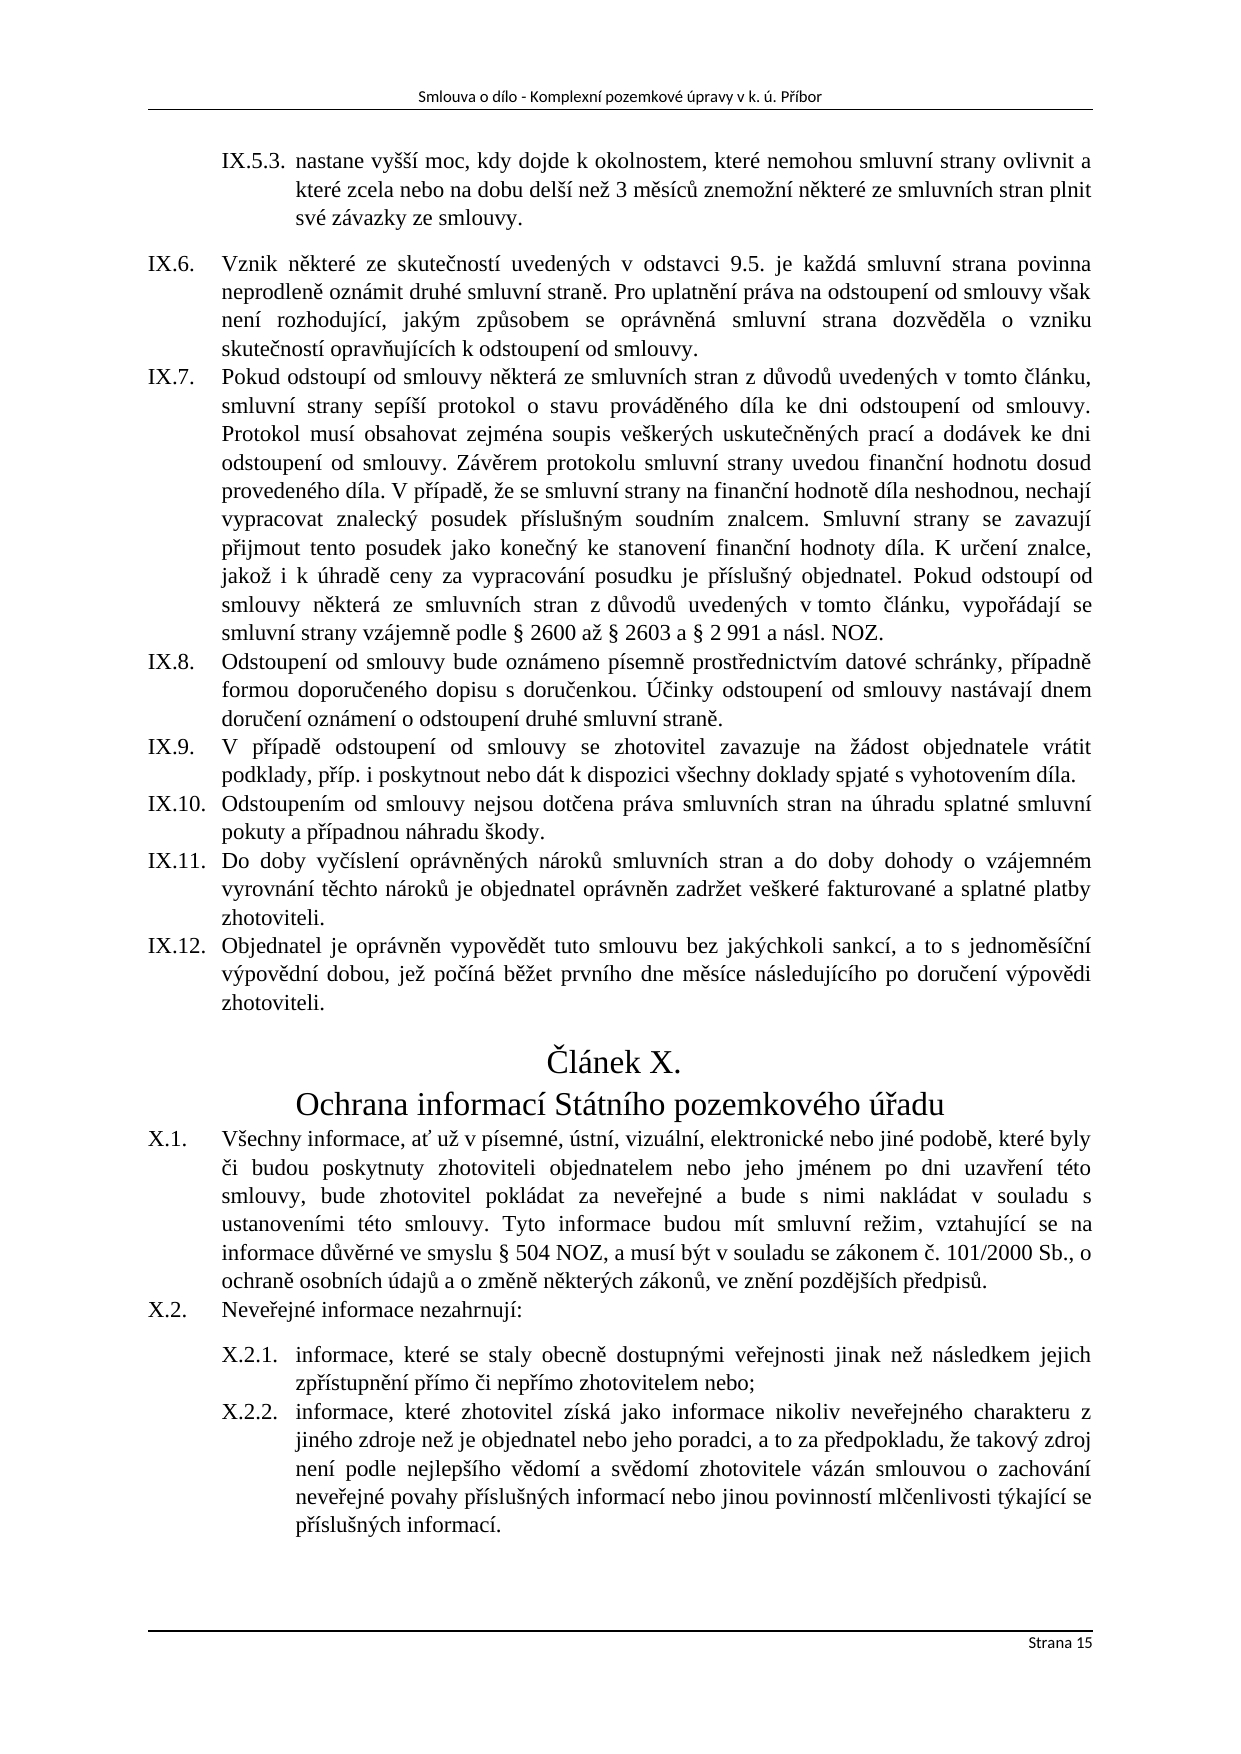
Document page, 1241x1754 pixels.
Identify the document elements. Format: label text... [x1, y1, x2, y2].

list V případě odstoupení od smlouvy se zhotovitel zavazuje na žádost objednatele vrátit podklady, příp. i poskytnout nebo dát k dispozici všechny doklady spjaté s vyhotovením díla. [148, 733, 1093, 788]
list Vznik některé ze skutečností uvedených v odstavci 9.5. je každá smluvní strana povinna neprodleně oznámit druhé smluvní straně. Pro uplatnění práva na odstoupení od smlouvy však není rozhodující, jakým způsobem se oprávněná smluvní strana dozvěděla o vzniku skutečností opravňujících k odstoupení od smlouvy. [148, 249, 1093, 361]
list Všechny informace, ať už v písemné, ústní, vizuální, elektronické nebo jiné podobě, které byly či budou poskytnuty zhotoviteli objednatelem nebo jeho jménem po dni uzavření této smlouvy, bude zhotovitel pokládat za neveřejné a bude s nimi nakládat v souladu s ustanoveními této smlouvy. Tyto informace budou mít smluvní režim, vztahující se na informace důvěrné ve smyslu § 504 NOZ, a musí být v souladu se zákonem č. 101/2000 Sb., o ochraně osobních údajů a o změně některých zákonů, ve znění pozdějších předpisů. [148, 1125, 1093, 1294]
list Odstoupení od smlouvy bude oznámeno písemně prostřednictvím datové schránky, případně formou doporučeného dopisu s doručenkou. Účinky odstoupení od smlouvy nastávají dnem doručení oznámení o odstoupení druhé smluvní straně. [148, 648, 1093, 731]
subtitle Ochrana informací Státního pozemkového úřadu [148, 1042, 1093, 1122]
list Objednatel je oprávněn vypovědět tuto smlouvu bez jakýchkoli sankcí, a to s jednoměsíční výpovědní dobou, jež počíná běžet prvního dne měsíce následujícího po doručení výpovědi zhotoviteli. [148, 932, 1093, 1015]
text nastane vyšší moc, kdy dojde k okolnostem, které nemohou smluvní strany ovlivnit a které zcela nebo na dobu delší než 3 měsíců znemožní některé ze smluvních stran plnit své závazky ze smlouvy. [221, 148, 1093, 231]
list Odstoupením od smlouvy nejsou dotčena práva smluvních stran na úhradu splatné smluvní pokuty a případnou náhradu škody. [148, 790, 1093, 845]
text informace, které se staly obecně dostupnými veřejnosti jinak než následkem jejich zpřístupnění přímo či nepřímo zhotovitelem nebo; [221, 1341, 1093, 1396]
text informace, které zhotovitel získá jako informace nikoliv neveřejného charakteru z jiného zdroje než je objednatel nebo jeho poradci, a to za předpokladu, že takový zdroj není podle nejlepšího vědomí a svědomí zhotovitele vázán smlouvou o zachování neveřejné povahy příslušných informací nebo jinou povinností mlčenlivosti týkající se příslušných informací. [221, 1398, 1093, 1538]
list Neveřejné informace nezahrnují: [148, 1296, 1093, 1322]
list Do doby vyčíslení oprávněných nároků smluvních stran a do doby dohody o vzájemném vyrovnání těchto nároků je objednatel oprávněn zadržet veškeré fakturované a splatné platby zhotoviteli. [148, 847, 1093, 930]
list Pokud odstoupí od smlouvy některá ze smluvních stran z důvodů uvedených v tomto článku, smluvní strany sepíší protokol o stavu prováděného díla ke dni odstoupení od smlouvy. Protokol musí obsahovat zejména soupis veškerých uskutečněných prací a dodávek ke dni odstoupení od smlouvy. Závěrem protokolu smluvní strany uvedou finanční hodnotu dosud provedeného díla. V případě, že se smluvní strany na finanční hodnotě díla neshodnou, nechají vypracovat znalecký posudek příslušným soudním znalcem. Smluvní strany se zavazují přijmout tento posudek jako konečný ke stanovení finanční hodnoty díla. K určení znalce, jakož i k úhradě ceny za vypracování posudku je příslušný objednatel. Pokud odstoupí od smlouvy některá ze smluvních stran z důvodů uvedených v tomto článku, vypořádají se smluvní strany vzájemně podle § 2600 až § 2603 a § 2 991 a násl. NOZ. [148, 363, 1093, 646]
